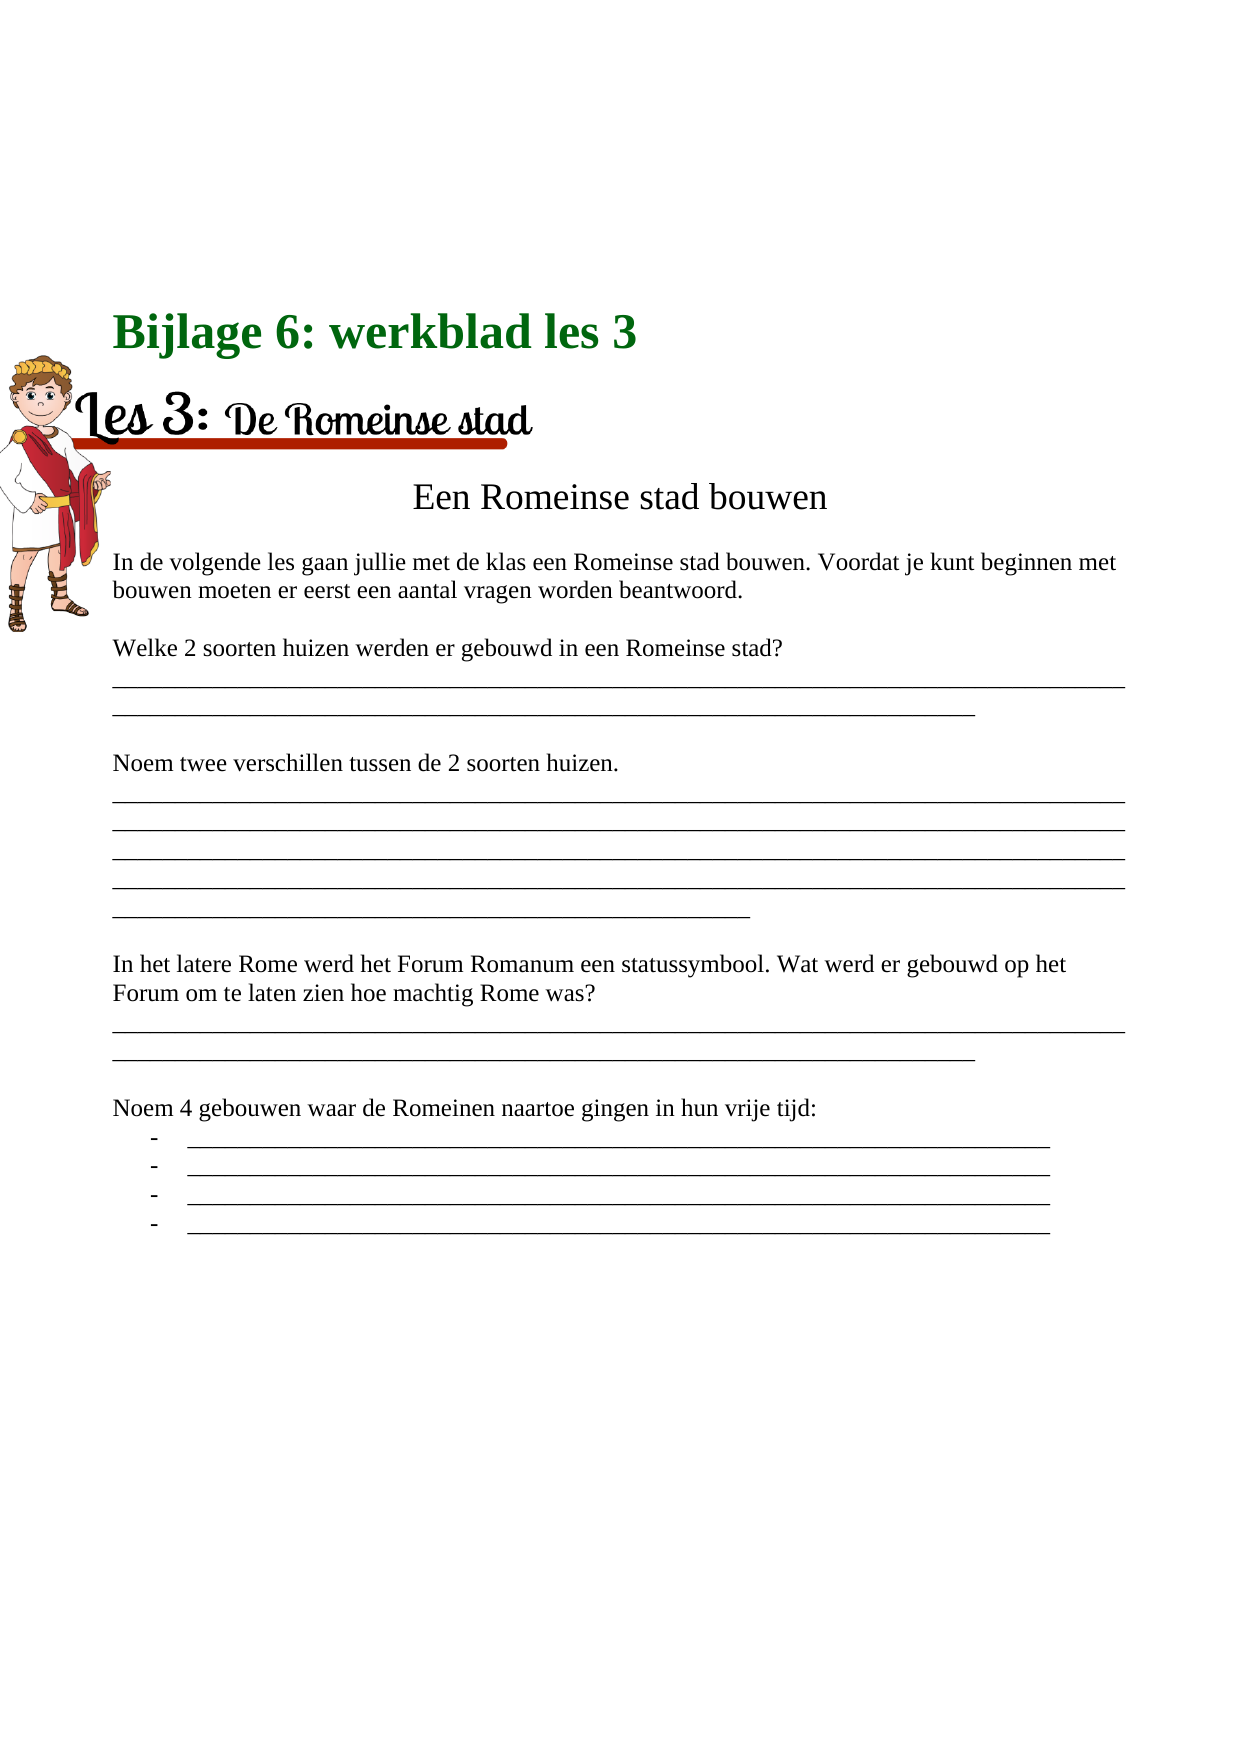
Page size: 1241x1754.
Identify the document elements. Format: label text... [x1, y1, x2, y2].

text ______________________________________________________________________________________________________________________________________________________ [112, 662, 1128, 719]
text _______________________________________________________________________________________________________________________________________________________________________________________________________________________________________________________________________________________________________________________________________________________________________________________ [112, 777, 1128, 920]
text Noem twee verschillen tussen de 2 soorten huizen. [112, 748, 1128, 777]
subtitle Bijlage 6: werkblad les 3 [112, 302, 1128, 359]
text Noem 4 gebouwen waar de Romeinen naartoe gingen in hun vrije tijd: [112, 1093, 1128, 1122]
list _____________________________________________________________________ [150, 1179, 1128, 1208]
text Welke 2 soorten huizen werden er gebouwd in een Romeinse stad? [112, 633, 1128, 662]
list _____________________________________________________________________ [150, 1208, 1128, 1237]
text ______________________________________________________________________________________________________________________________________________________ [112, 1007, 1128, 1064]
text In het latere Rome werd het Forum Romanum een statussymbool. Wat werd er gebouwd op het Forum om te laten zien hoe machtig Rome was? [112, 949, 1128, 1007]
text In de volgende les gaan jullie met de klas een Romeinse stad bouwen. Voordat je kunt beginnen met bouwen moeten er eerst een aantal vragen worden beantwoord. [112, 547, 1128, 604]
text Een Romeinse stad bouwen [112, 475, 1128, 518]
list _____________________________________________________________________ [150, 1150, 1128, 1179]
list _____________________________________________________________________ [150, 1122, 1128, 1150]
picture [0, 341, 539, 640]
